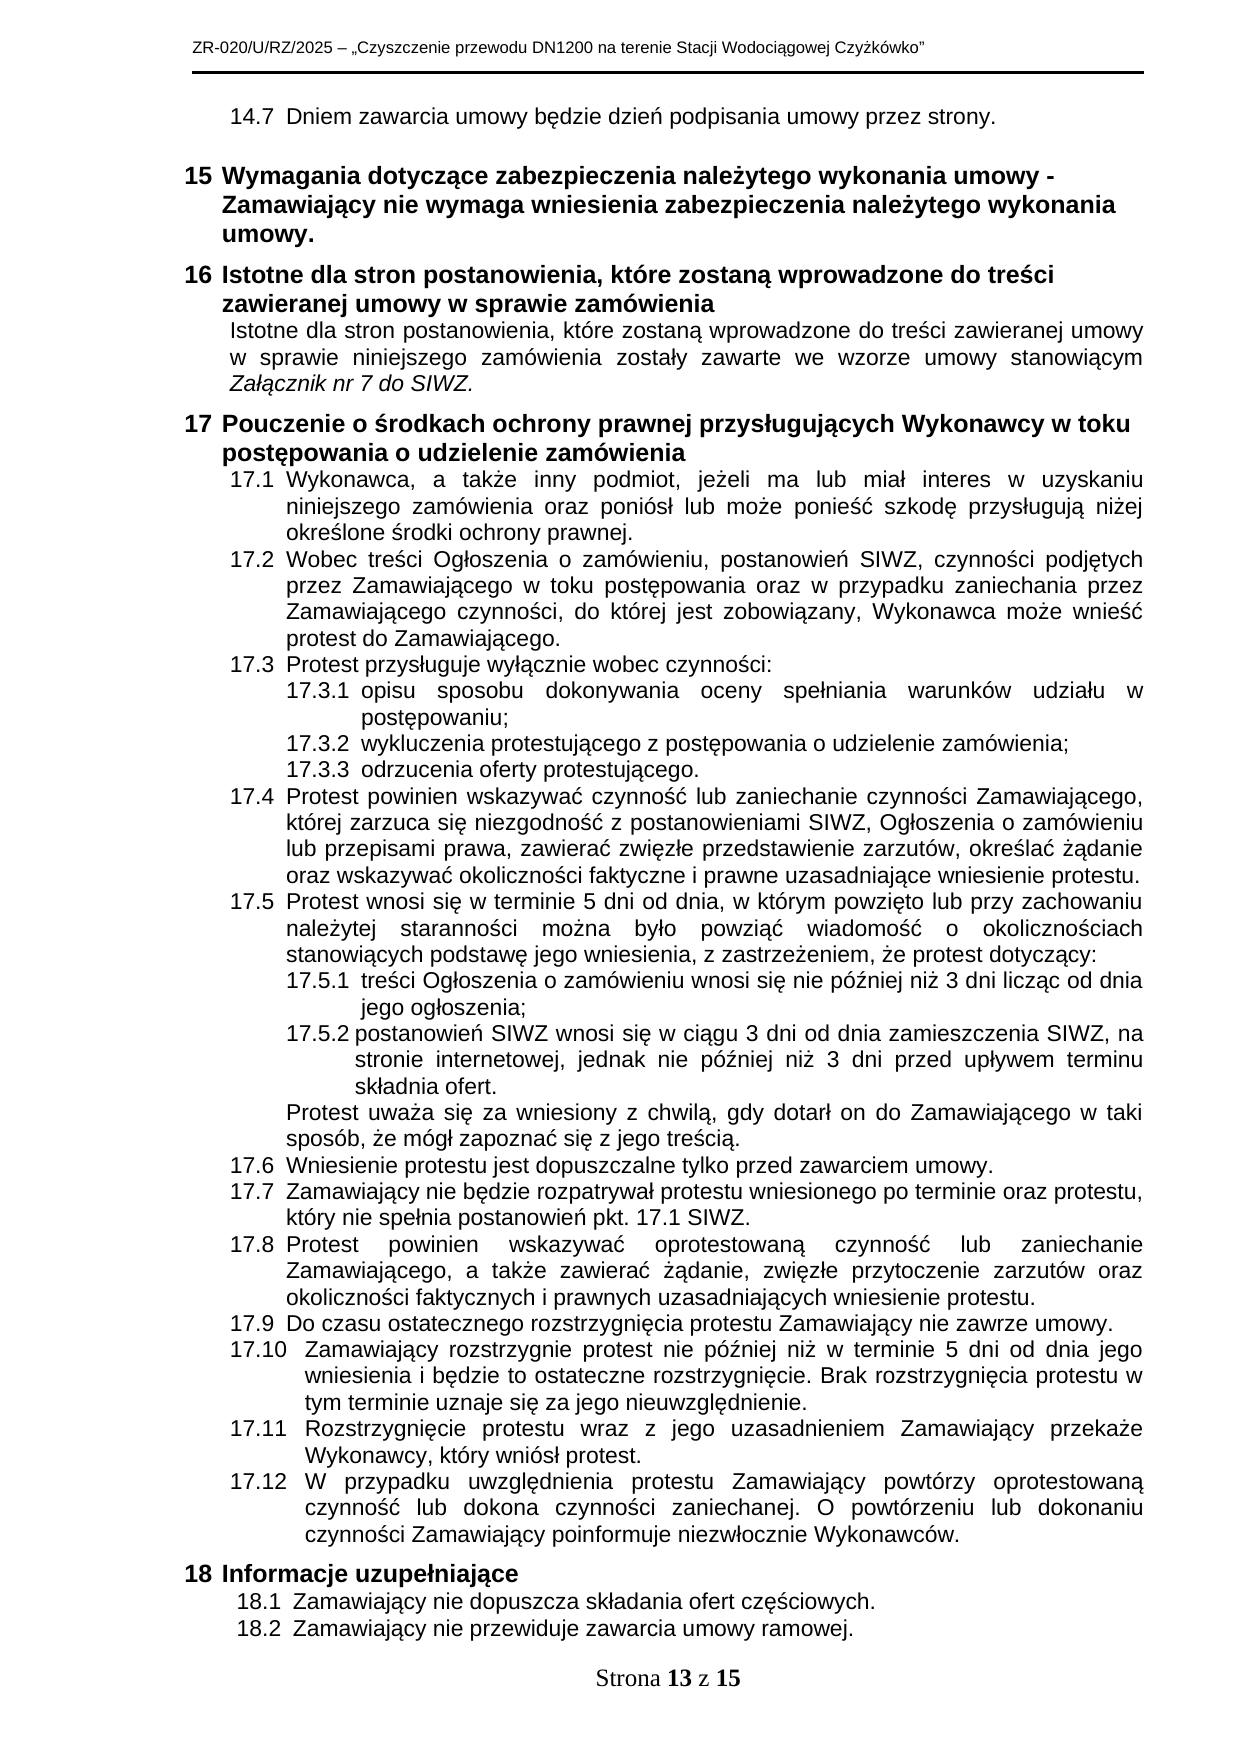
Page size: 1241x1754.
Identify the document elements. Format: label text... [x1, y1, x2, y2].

text Protest uważa się za wniesiony z chwilą, gdy dotarł on do Zamawiającego w taki sposób, że mógł zapoznać się z jego treścią. [286, 1099, 1144, 1152]
list Dniem zawarcia umowy będzie dzień podpisania umowy przez strony. [229, 103, 1144, 129]
list odrzucenia oferty protestującego. [286, 756, 1144, 783]
list Wobec treści Ogłoszenia o zamówieniu, postanowień SIWZ, czynności podjętych przez Zamawiającego w toku postępowania oraz w przypadku zaniechania przez Zamawiającego czynności, do której jest zobowiązany, Wykonawca może wnieść protest do Zamawiającego. [229, 546, 1144, 651]
list Wniesienie protestu jest dopuszczalne tylko przed zawarciem umowy. [229, 1152, 1144, 1178]
list Protest powinien wskazywać czynność lub zaniechanie czynności Zamawiającego, której zarzuca się niezgodność z postanowieniami SIWZ, Ogłoszenia o zamówieniu lub przepisami prawa, zawierać zwięzłe przedstawienie zarzutów, określać żądanie oraz wskazywać okoliczności faktyczne i prawne uzasadniające wniesienie protestu. [229, 783, 1144, 888]
list postanowień SIWZ wnosi się w ciągu 3 dni od dnia zamieszczenia SIWZ, na stronie internetowej, jednak nie później niż 3 dni przed upływem terminu składnia ofert. [286, 1020, 1144, 1099]
text Istotne dla stron postanowienia, które zostaną wprowadzone do treści zawieranej umowy w sprawie niniejszego zamówienia zostały zawarte we wzorze umowy stanowiącym Załącznik nr 7 do SIWZ. [229, 317, 1144, 396]
subtitle Informacje uzupełniające [184, 1559, 1144, 1588]
list Protest przysługuje wyłącznie wobec czynności: [229, 651, 1144, 677]
list Protest powinien wskazywać oprotestowaną czynność lub zaniechanie Zamawiającego, a także zawierać żądanie, zwięzłe przytoczenie zarzutów oraz okoliczności faktycznych i prawnych uzasadniających wniesienie protestu. [229, 1231, 1144, 1310]
list Protest wnosi się w terminie 5 dni od dnia, w którym powzięto lub przy zachowaniu należytej staranności można było powziąć wiadomość o okolicznościach stanowiących podstawę jego wniesienia, z zastrzeżeniem, że protest dotyczący: [229, 888, 1144, 967]
list treści Ogłoszenia o zamówieniu wnosi się nie później niż 3 dni licząc od dnia jego ogłoszenia; [286, 967, 1144, 1020]
list Zamawiający nie przewiduje zawarcia umowy ramowej. [236, 1614, 1144, 1641]
list Do czasu ostatecznego rozstrzygnięcia protestu Zamawiający nie zawrze umowy. [229, 1310, 1144, 1336]
list W przypadku uwzględnienia protestu Zamawiający powtórzy oprotestowaną czynność lub dokona czynności zaniechanej. O powtórzeniu lub dokonaniu czynności Zamawiający poinformuje niezwłocznie Wykonawców. [229, 1468, 1144, 1547]
list Zamawiający nie dopuszcza składania ofert częściowych. [236, 1588, 1144, 1614]
subtitle Istotne dla stron postanowienia, które zostaną wprowadzone do treści zawieranej umowy w sprawie zamówienia [184, 260, 1144, 317]
list Rozstrzygnięcie protestu wraz z jego uzasadnieniem Zamawiający przekaże Wykonawcy, który wniósł protest. [229, 1415, 1144, 1468]
list Zamawiający nie będzie rozpatrywał protestu wniesionego po terminie oraz protestu, który nie spełnia postanowień pkt. 17.1 SIWZ. [229, 1178, 1144, 1231]
list Wykonawca, a także inny podmiot, jeżeli ma lub miał interes w uzyskaniu niniejszego zamówienia oraz poniósł lub może ponieść szkodę przysługują niżej określone środki ochrony prawnej. [229, 466, 1144, 546]
subtitle Wymagania dotyczące zabezpieczenia należytego wykonania umowy -Zamawiający nie wymaga wniesienia zabezpieczenia należytego wykonania umowy. [184, 161, 1144, 247]
list wykluczenia protestującego z postępowania o udzielenie zamówienia; [286, 730, 1144, 756]
list Zamawiający rozstrzygnie protest nie później niż w terminie 5 dni od dnia jego wniesienia i będzie to ostateczne rozstrzygnięcie. Brak rozstrzygnięcia protestu w tym terminie uznaje się za jego nieuwzględnienie. [229, 1336, 1144, 1415]
subtitle Pouczenie o środkach ochrony prawnej przysługujących Wykonawcy w toku postępowania o udzielenie zamówienia [184, 409, 1144, 466]
list opisu sposobu dokonywania oceny spełniania warunków udziału w postępowaniu; [286, 677, 1144, 730]
